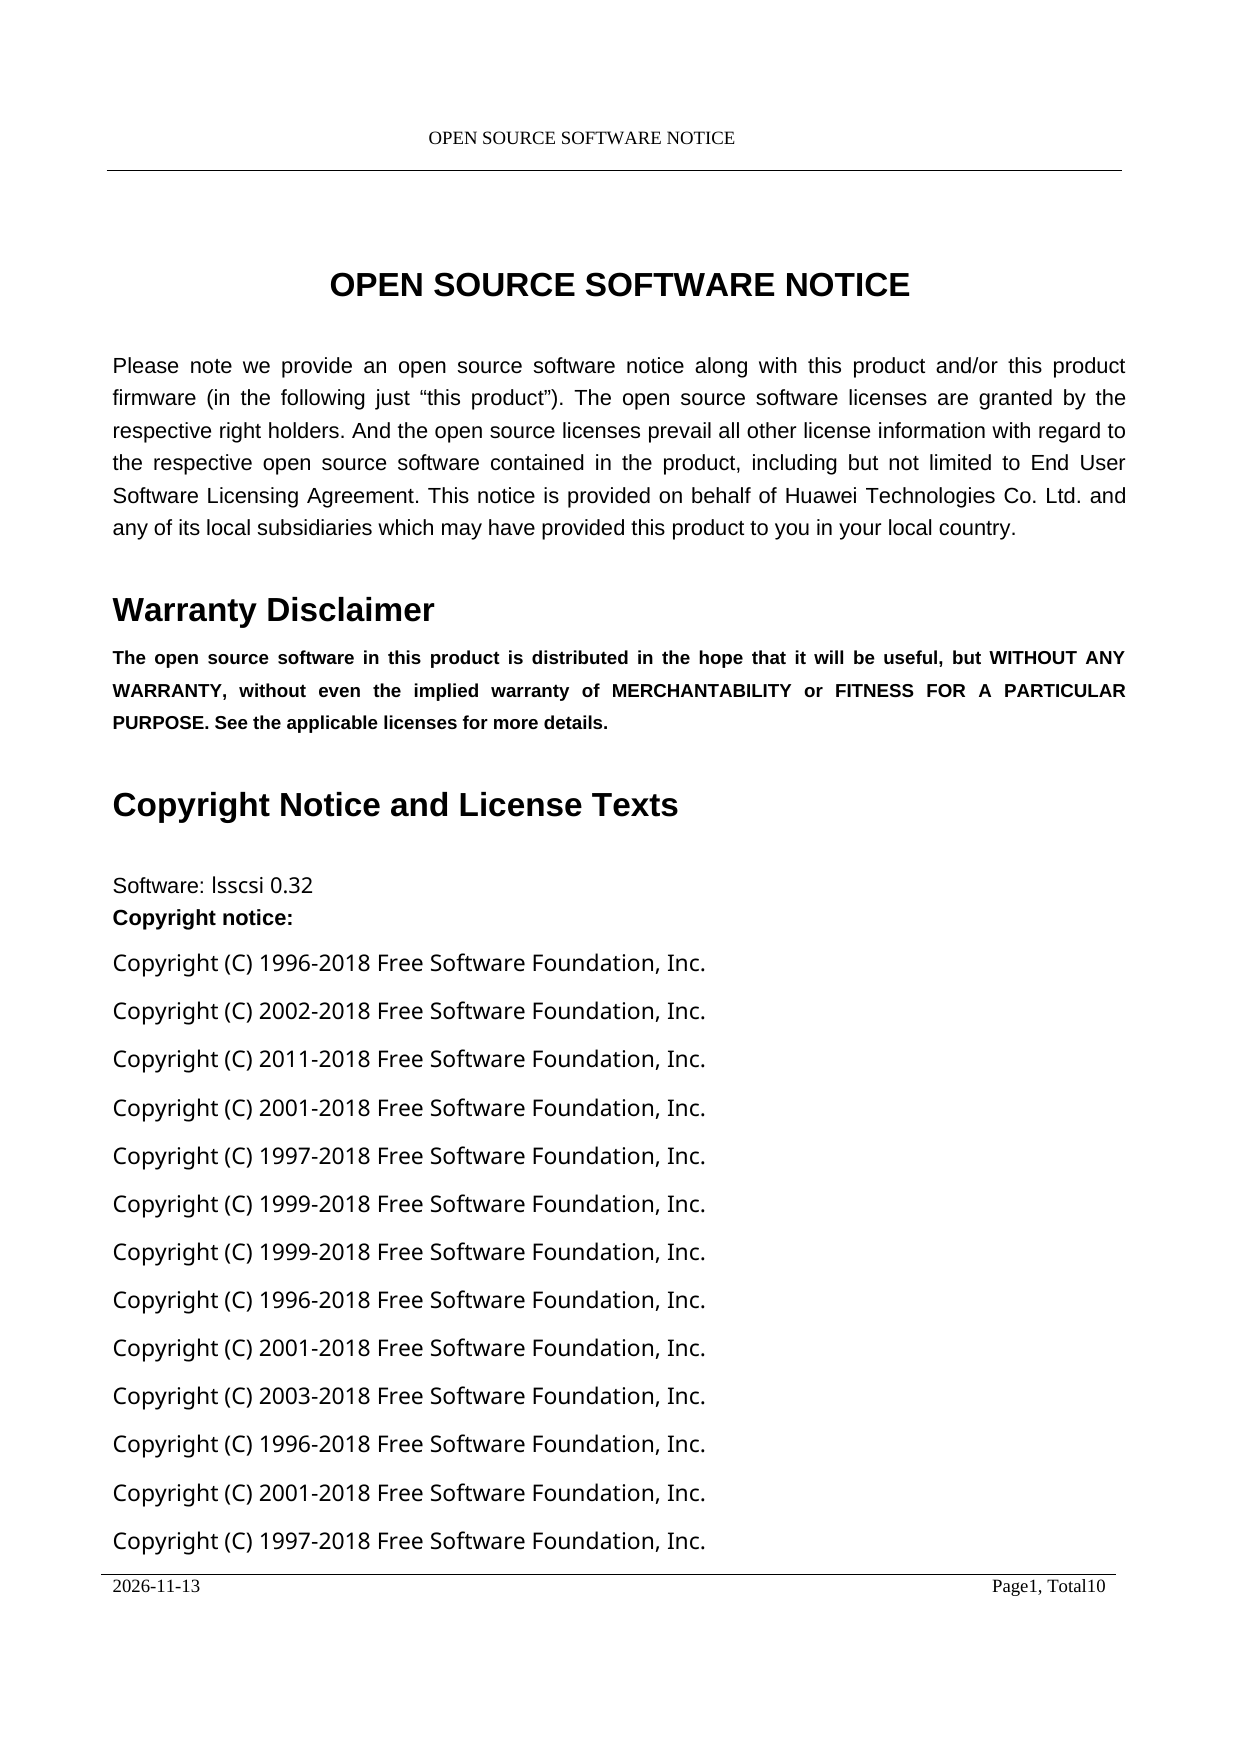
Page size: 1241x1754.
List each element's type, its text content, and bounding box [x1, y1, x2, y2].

text Copyright (C) 2001-2018 Free Software Foundation, Inc. [112, 1091, 1128, 1123]
text Copyright (C) 2003-2018 Free Software Foundation, Inc. [112, 1380, 1128, 1412]
text Warranty Disclaimer [112, 576, 1128, 641]
text Copyright (C) 1996-2018 Free Software Foundation, Inc. [112, 1283, 1128, 1316]
text Copyright (C) 1997-2018 Free Software Foundation, Inc. [112, 1524, 1128, 1557]
text Copyright notice: [112, 901, 1128, 934]
text Copyright (C) 2001-2018 Free Software Foundation, Inc. [112, 1332, 1128, 1364]
text Copyright (C) 1996-2018 Free Software Foundation, Inc. [112, 947, 1128, 979]
text The open source software in this product is distributed in the hope that it will be useful, but WITHOUT ANY WARRANTY, without even the implied warranty of MERCHANTABILITY or FITNESS FOR A PARTICULAR PURPOSE. See the applicable licenses for more details. [112, 641, 1128, 739]
text Copyright (C) 2011-2018 Free Software Foundation, Inc. [112, 1043, 1128, 1075]
text Copyright (C) 1999-2018 Free Software Foundation, Inc. [112, 1187, 1128, 1220]
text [112, 1476, 1128, 1508]
text OPEN SOURCE SOFTWARE NOTICE [112, 251, 1128, 316]
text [112, 1428, 1128, 1460]
text Software: lsscsi 0.32 [112, 869, 1128, 901]
text Please note we provide an open source software notice along with this product and/or this product firmware (in the following just “this product”). The open source software licenses are granted by the respective right holders. And the open source licenses prevail all other license information with regard to the respective open source software contained in the product, including but not limited to End User Software Licensing Agreement. This notice is provided on behalf of Huawei Technologies Co. Ltd. and any of its local subsidiaries which may have provided this product to you in your local country. [112, 349, 1128, 544]
text Copyright (C) 1997-2018 Free Software Foundation, Inc. [112, 1139, 1128, 1172]
text Copyright Notice and License Texts [112, 771, 1128, 836]
text Copyright (C) 2002-2018 Free Software Foundation, Inc. [112, 995, 1128, 1027]
text Copyright (C) 1999-2018 Free Software Foundation, Inc. [112, 1235, 1128, 1268]
